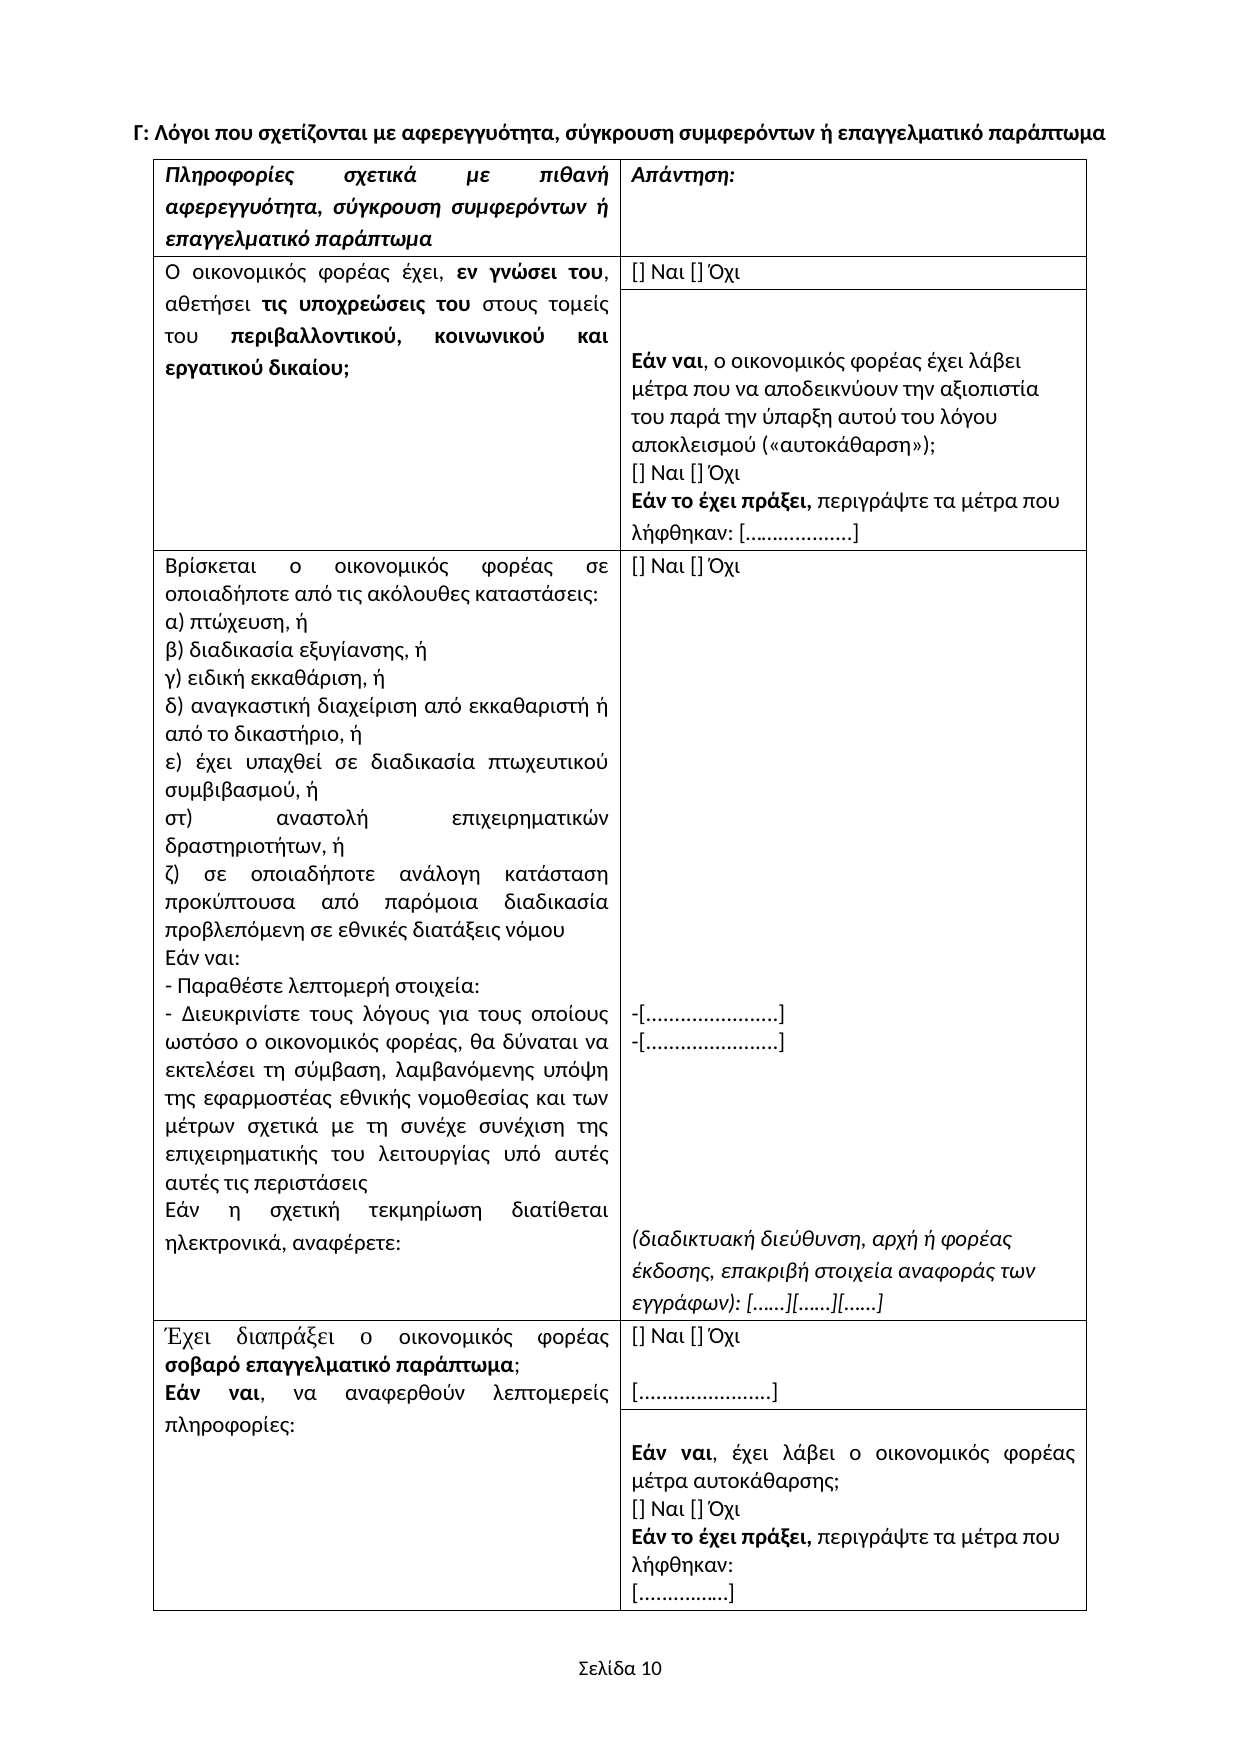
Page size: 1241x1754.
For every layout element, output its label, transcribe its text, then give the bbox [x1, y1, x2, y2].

table_cell Έχει διαπράξει ο οικονομικός φορέας σοβαρό επαγγελματικό παράπτωμα; Εάν ναι, να αναφερθούν λεπτομερείς πληροφορίες: [154, 1321, 620, 1610]
table_cell Εάν ναι, έχει λάβει ο οικονομικός φορέας μέτρα αυτοκάθαρσης; [] Ναι [] Όχι Εάν το έχει πράξει, περιγράψτε τα μέτρα που λήφθηκαν: [..........……] [621, 1410, 1086, 1610]
table_cell Ο οικονομικός φορέας έχει, εν γνώσει του, αθετήσει τις υποχρεώσεις του στους τομείς του περιβαλλοντικού, κοινωνικού και εργατικού δικαίου; [154, 257, 620, 550]
text Γ: Λόγοι που σχετίζονται με αφερεγγυότητα, σύγκρουση συμφερόντων ή επαγγελματικό παράπτωμα [118, 118, 1122, 146]
table_header Απάντηση: [621, 160, 1086, 256]
table_cell [] Ναι [] Όχι [.......................] [621, 1321, 1086, 1409]
table_cell Βρίσκεται ο οικονομικός φορέας σε οποιαδήποτε από τις ακόλουθες καταστάσεις: α) πτώχευση, ή β) διαδικασία εξυγίανσης, ή γ) ειδική εκκαθάριση, ή δ) αναγκαστική διαχείριση από εκκαθαριστή ή από το δικαστήριο, ή ε) έχει υπαχθεί σε διαδικασία πτωχευτικού συμβιβασμού, ή στ) αναστολή επιχειρηματικών δραστηριοτήτων, ή ζ) σε οποιαδήποτε ανάλογη κατάσταση προκύπτουσα από παρόμοια διαδικασία προβλεπόμενη σε εθνικές διατάξεις νόμου Εάν ναι: - Παραθέστε λεπτομερή στοιχεία: - Διευκρινίστε τους λόγους για τους οποίους ωστόσο ο οικονομικός φορέας, θα δύναται να εκτελέσει τη σύμβαση, λαμβανόμενης υπόψη της εφαρμοστέας εθνικής νομοθεσίας και των μέτρων σχετικά με τη συνέχε συνέχιση της επιχειρηματικής του λειτουργίας υπό αυτές αυτές τις περιστάσεις Εάν η σχετική τεκμηρίωση διατίθεται ηλεκτρονικά, αναφέρετε: [154, 551, 620, 1320]
table_cell Εάν ναι, ο οικονομικός φορέας έχει λάβει μέτρα που να αποδεικνύουν την αξιοπιστία του παρά την ύπαρξη αυτού του λόγου αποκλεισμού («αυτοκάθαρση»); [] Ναι [] Όχι Εάν το έχει πράξει, περιγράψτε τα μέτρα που λήφθηκαν: […….............] [621, 290, 1086, 550]
table_header Πληροφορίες σχετικά με πιθανή αφερεγγυότητα, σύγκρουση συμφερόντων ή επαγγελματικό παράπτωμα [154, 160, 620, 256]
table_cell [] Ναι [] Όχι -[.......................] -[.......................] (διαδικτυακή διεύθυνση, αρχή ή φορέας έκδοσης, επακριβή στοιχεία αναφοράς των εγγράφων): [……][……][……] [621, 551, 1086, 1320]
table_cell [] Ναι [] Όχι [621, 257, 1086, 289]
